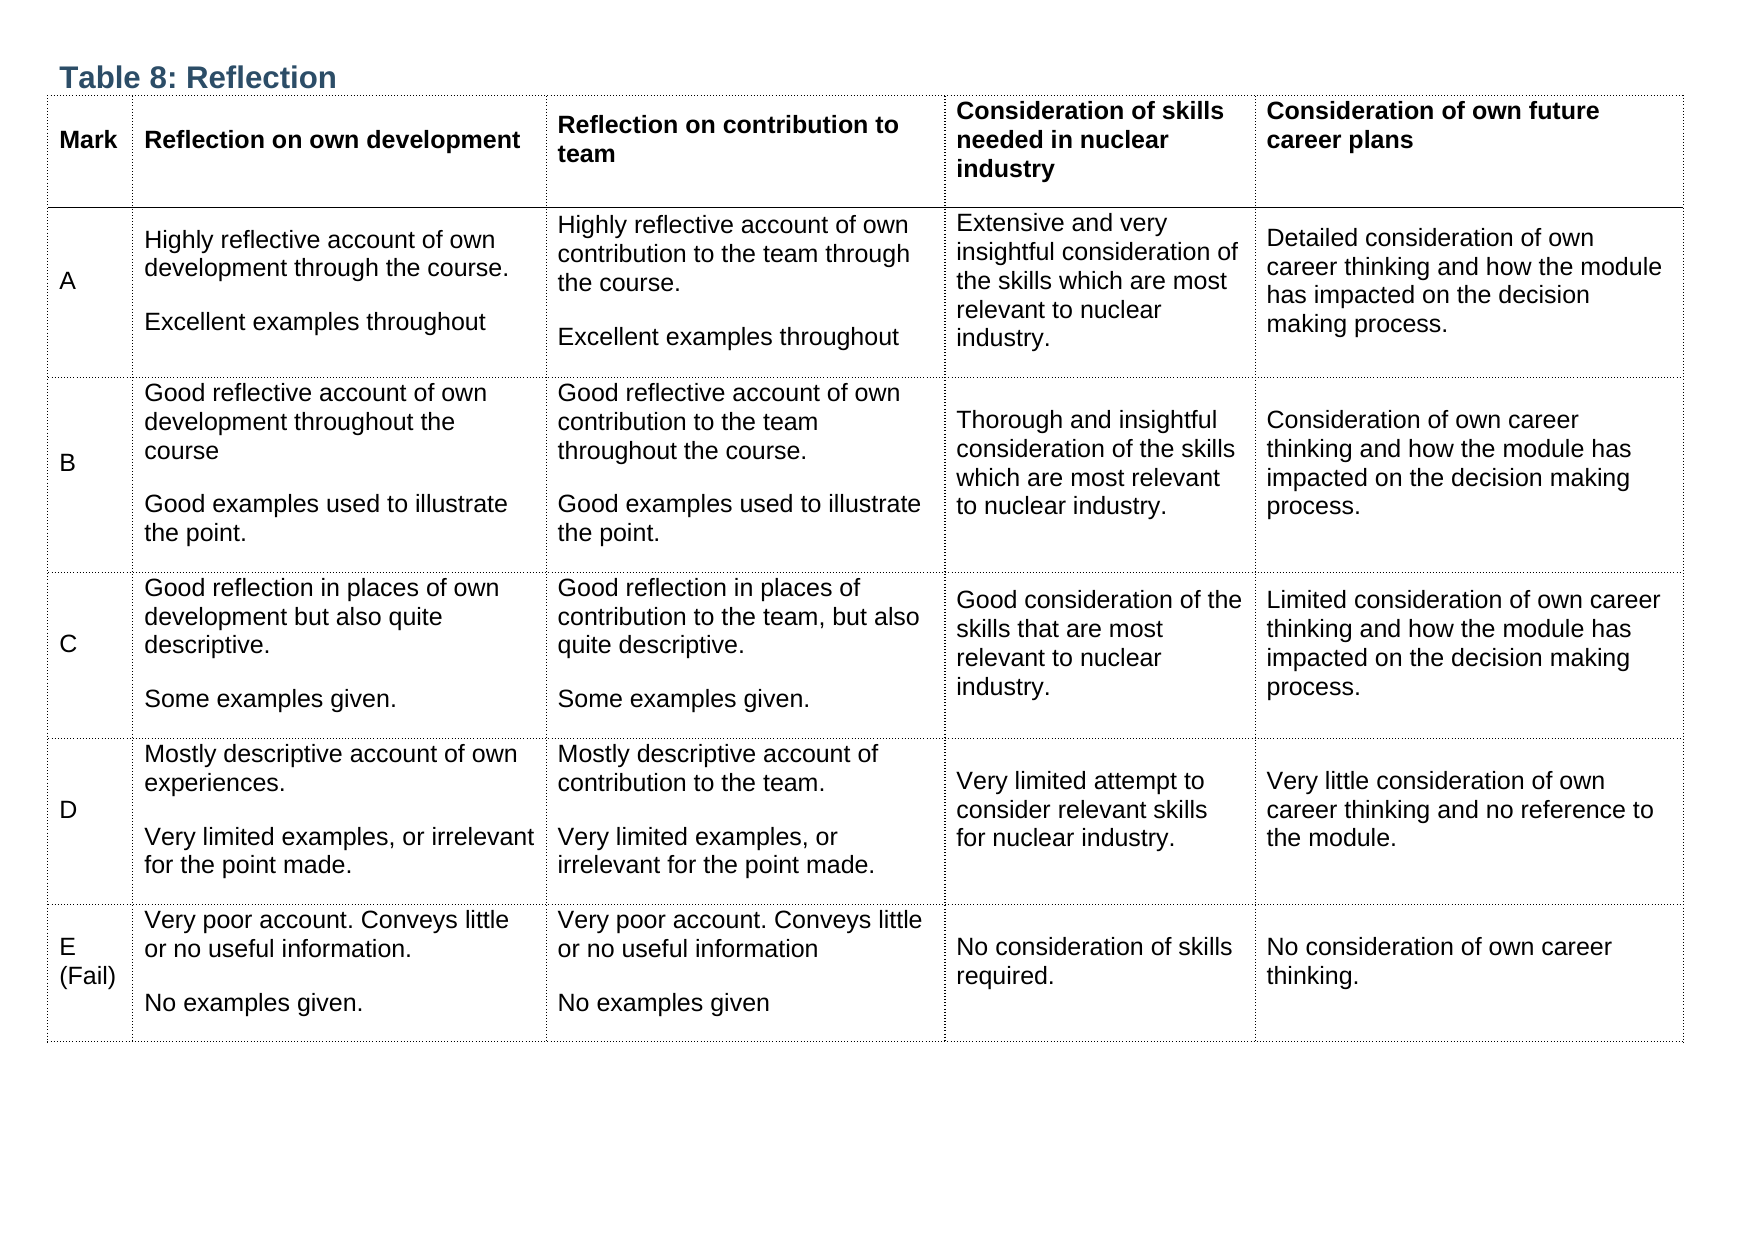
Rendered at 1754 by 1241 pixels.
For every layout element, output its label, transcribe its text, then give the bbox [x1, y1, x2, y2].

table_header Consideration of skills needed in nuclear industry [945, 95, 1255, 207]
table_cell Good reflection in places of contribution to the team, but also quite descriptive. Some examples given. [546, 572, 945, 738]
table_header Reflection on contribution to team [546, 95, 945, 207]
table_cell C [48, 572, 133, 738]
table_cell No consideration of own career thinking. [1255, 904, 1683, 1041]
table_cell No consideration of skills required. [945, 904, 1255, 1041]
table_cell Good consideration of the skills that are most relevant to nuclear industry. [945, 572, 1255, 738]
table_cell A [48, 208, 133, 377]
table_cell E (Fail) [48, 904, 133, 1041]
table_cell Good reflective account of own contribution to the team throughout the course. Good examples used to illustrate the point. [546, 377, 945, 572]
table_cell Consideration of own career thinking and how the module has impacted on the decision making process. [1255, 377, 1683, 572]
table_cell B [48, 377, 133, 572]
table_cell Limited consideration of own career thinking and how the module has impacted on the decision making process. [1255, 572, 1683, 738]
table_cell Very poor account. Conveys little or no useful information. No examples given. [133, 904, 546, 1041]
text Table 8: Reflection [59, 59, 1695, 95]
table_header Consideration of own future career plans [1255, 95, 1683, 207]
table_header Mark [48, 95, 133, 207]
table_cell Mostly descriptive account of own experiences. Very limited examples, or irrelevant for the point made. [133, 738, 546, 904]
table_cell Highly reflective account of own development through the course. Excellent examples throughout [133, 208, 546, 377]
table_cell Detailed consideration of own career thinking and how the module has impacted on the decision making process. [1255, 208, 1683, 377]
table_cell Good reflection in places of own development but also quite descriptive. Some examples given. [133, 572, 546, 738]
table_cell Very poor account. Conveys little or no useful information No examples given [546, 904, 945, 1041]
table_cell Very limited attempt to consider relevant skills for nuclear industry. [945, 738, 1255, 904]
table_cell Extensive and very insightful consideration of the skills which are most relevant to nuclear industry. [945, 208, 1255, 377]
table_cell Highly reflective account of own contribution to the team through the course. Excellent examples throughout [546, 208, 945, 377]
table_cell Thorough and insightful consideration of the skills which are most relevant to nuclear industry. [945, 377, 1255, 572]
table_cell Mostly descriptive account of contribution to the team. Very limited examples, or irrelevant for the point made. [546, 738, 945, 904]
table_cell Very little consideration of own career thinking and no reference to the module. [1255, 738, 1683, 904]
table_cell Good reflective account of own development throughout the course Good examples used to illustrate the point. [133, 377, 546, 572]
table_header Reflection on own development [133, 95, 546, 207]
table_cell D [48, 738, 133, 904]
